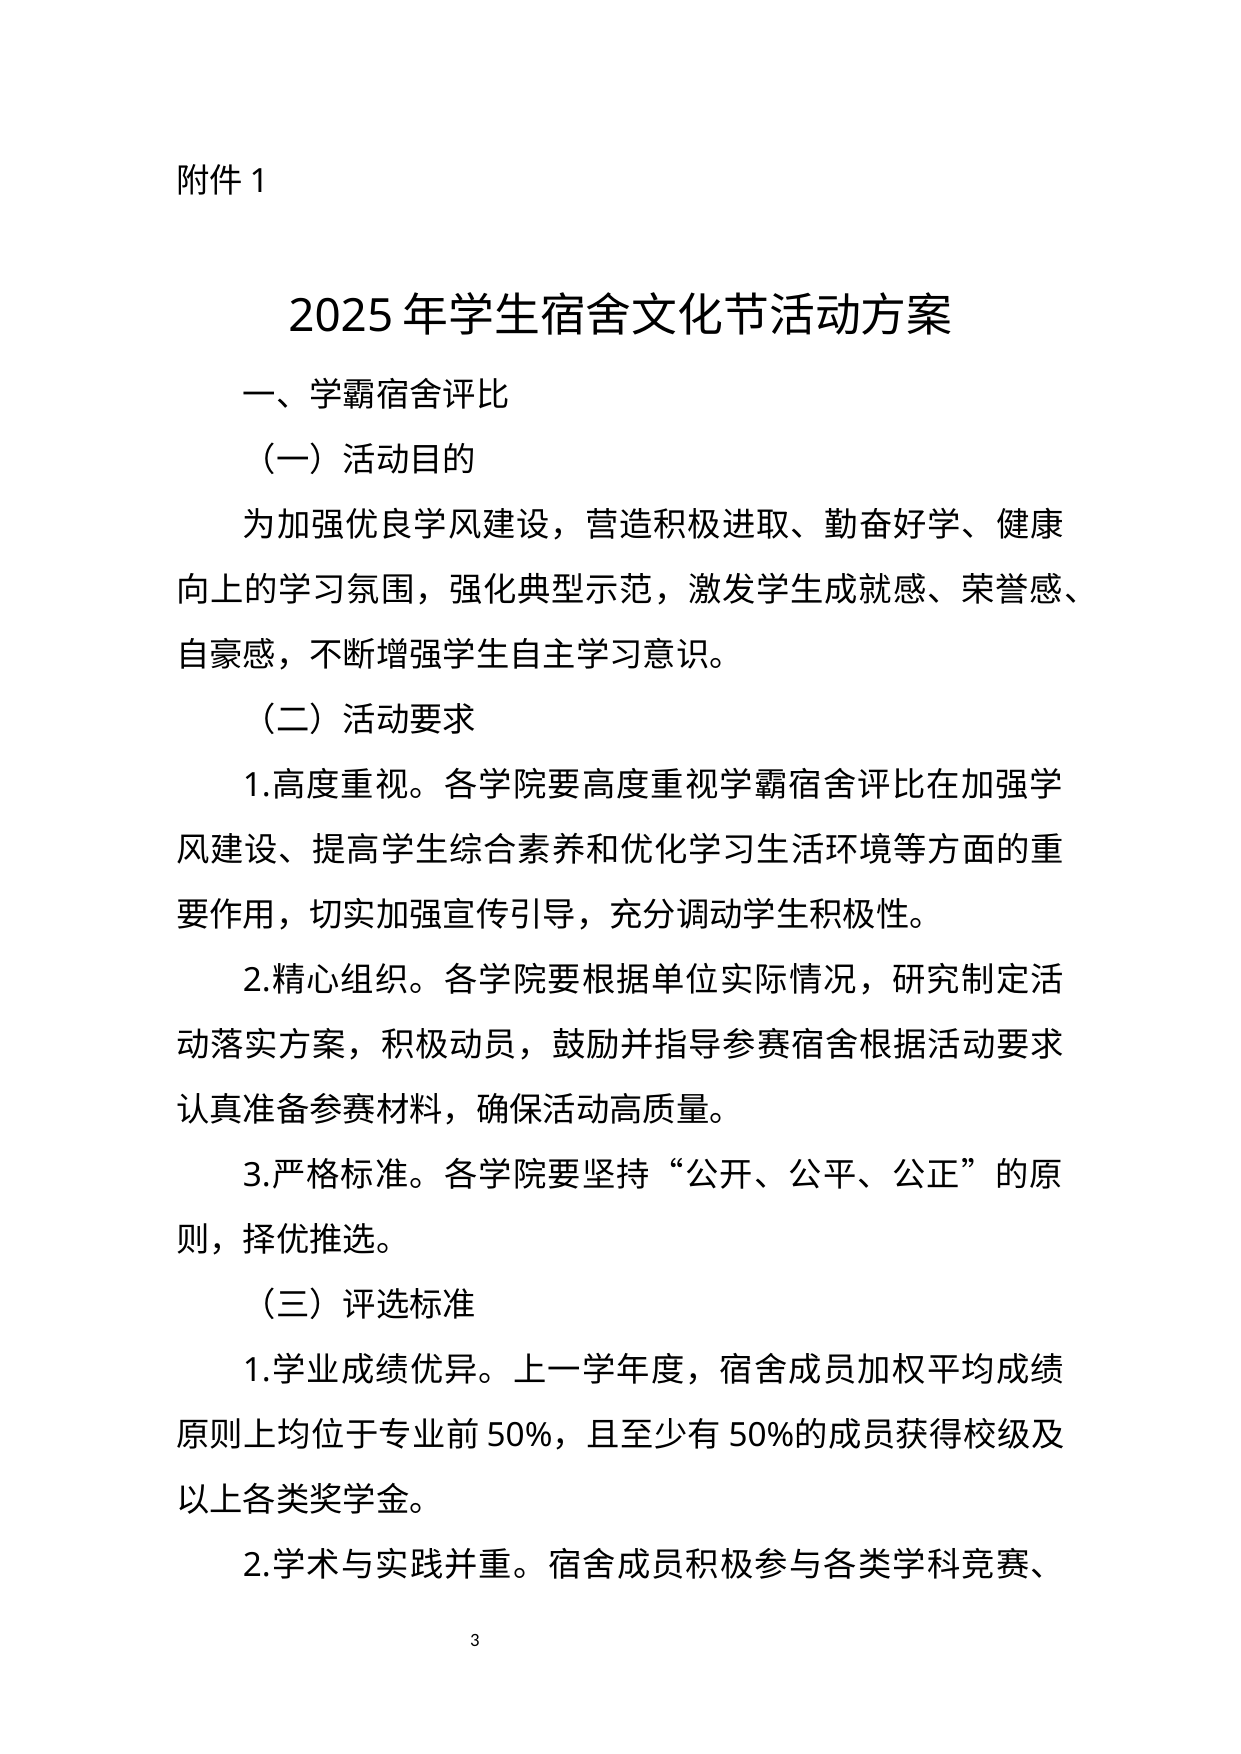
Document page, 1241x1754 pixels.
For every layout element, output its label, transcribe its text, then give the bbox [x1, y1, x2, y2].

text 1.学业成绩优异。上一学年度，宿舍成员加权平均成绩原则上均位于专业前50%，且至少有50%的成员获得校级及以上各类奖学金。 [176, 1335, 1064, 1530]
text 一、学霸宿舍评比 [176, 360, 1064, 425]
text （一）活动目的 [176, 425, 1064, 490]
text （三）评选标准 [176, 1270, 1064, 1335]
text 附件1 [176, 146, 1064, 204]
text 2.精心组织。各学院要根据单位实际情况，研究制定活动落实方案，积极动员，鼓励并指导参赛宿舍根据活动要求认真准备参赛材料，确保活动高质量。 [176, 945, 1064, 1140]
text 3.严格标准。各学院要坚持“公开、公平、公正”的原则，择优推选。 [176, 1140, 1064, 1270]
text 2025年学生宿舍文化节活动方案 [176, 262, 1064, 360]
text 1.高度重视。各学院要高度重视学霸宿舍评比在加强学风建设、提高学生综合素养和优化学习生活环境等方面的重要作用，切实加强宣传引导，充分调动学生积极性。 [176, 750, 1064, 945]
text （二）活动要求 [176, 685, 1064, 750]
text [176, 1530, 1064, 1595]
text 为加强优良学风建设，营造积极进取、勤奋好学、健康向上的学习氛围，强化典型示范，激发学生成就感、荣誉感、自豪感，不断增强学生自主学习意识。 [176, 490, 1064, 685]
